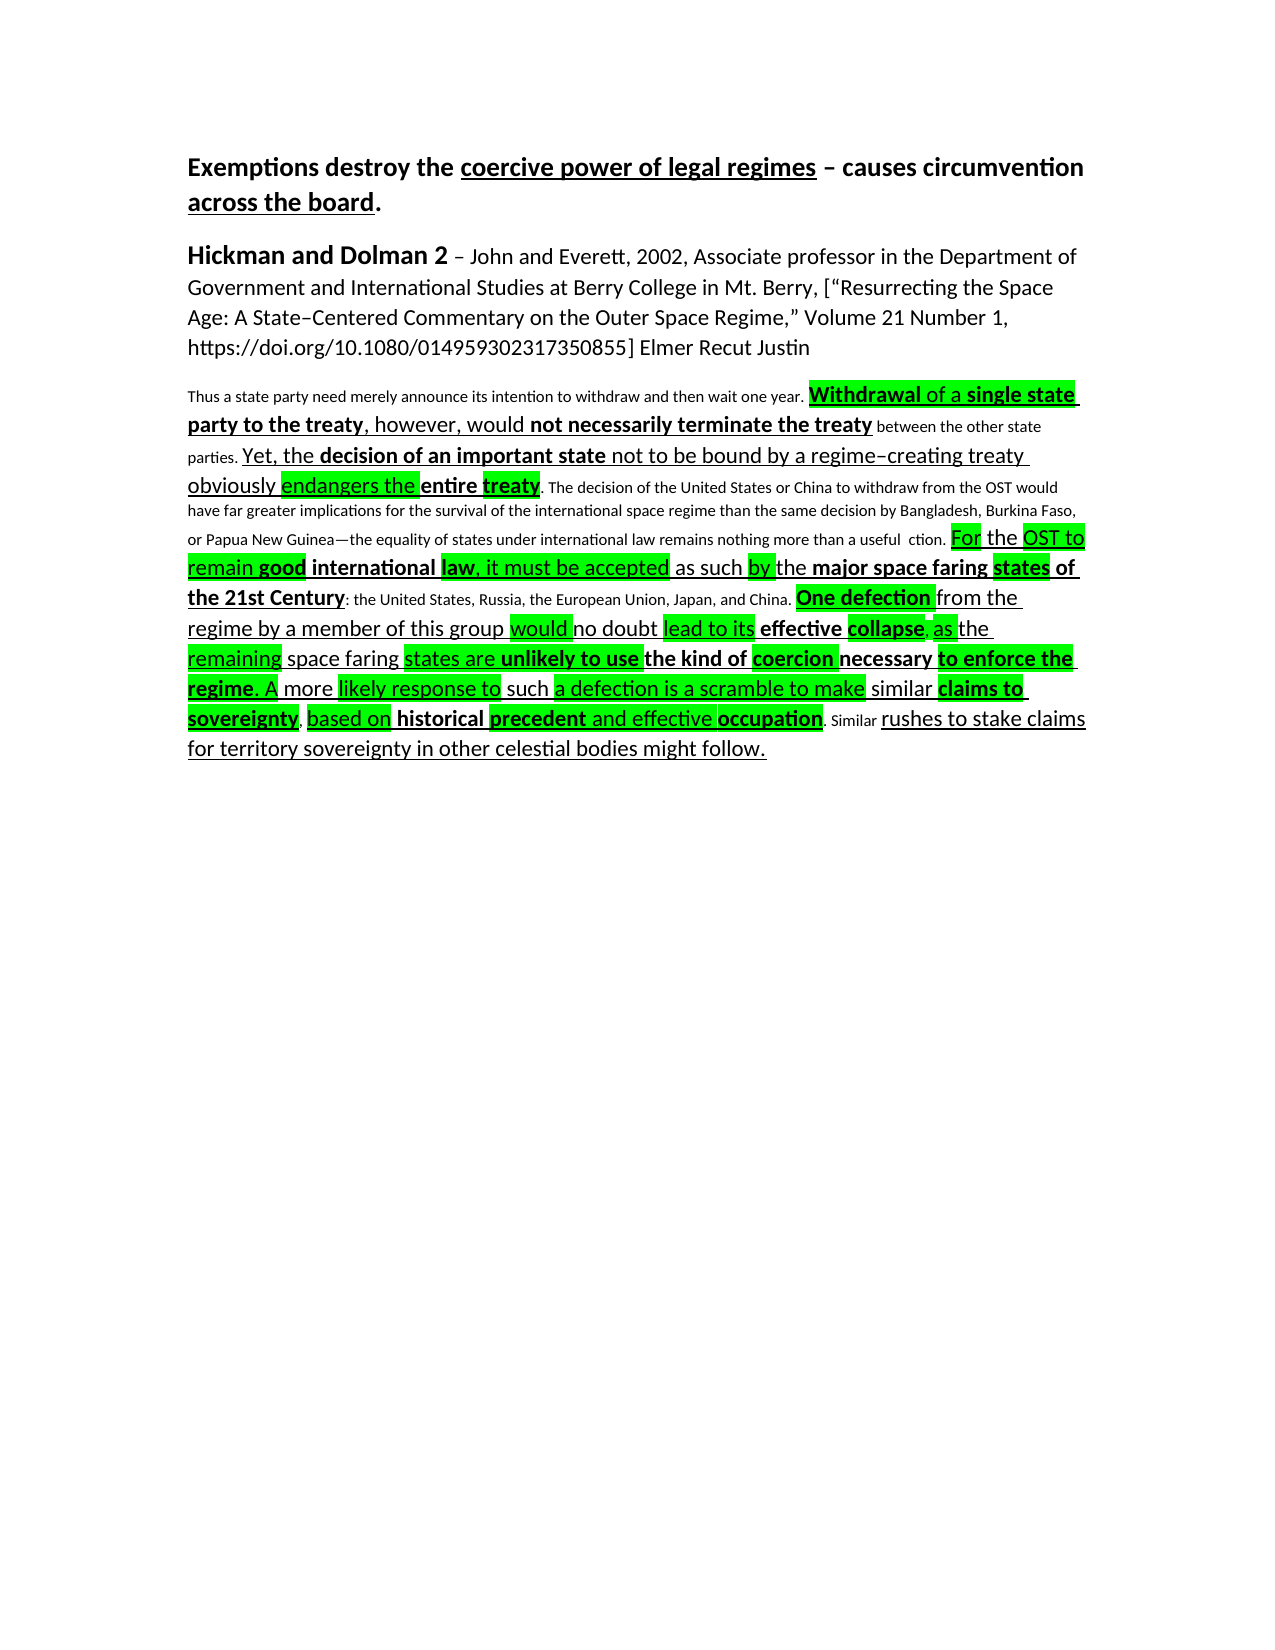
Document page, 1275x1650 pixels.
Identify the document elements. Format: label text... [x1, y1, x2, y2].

text Hickman and Dolman 2 – John and Everett, 2002, Associate professor in the Department of Government and International Studies at Berry College in Mt. Berry, [“Resurrecting the Space Age: A State–Centered Commentary on the Outer Space Regime,” Volume 21 Number 1, https://doi.org/10.1080/014959302317350855] Elmer Recut Justin [187, 238, 1087, 362]
text Thus a state party need merely announce its intention to withdraw and then wait one year. Withdrawal of a single state party to the treaty, however, would not necessarily terminate the treaty between the other state parties. Yet, the decision of an important state not to be bound by a regime–creating treaty obviously endangers the entire treaty. The decision of the United States or China to withdraw from the OST would have far greater implications for the survival of the international space regime than the same decision by Bangladesh, Burkina Faso, or Papua New Guinea—the equality of states under international law remains nothing more than a useful  ction. For the OST to remain good international law, it must be accepted as such by the major space faring states of the 21st Century: the United States, Russia, the European Union, Japan, and China. One defection from the regime by a member of this group would no doubt lead to its effective collapse, as the remaining space faring states are unlikely to use the kind of coercion necessary to enforce the regime. A more likely response to such a defection is a scramble to make similar claims to sovereignty, based on historical precedent and effective occupation. Similar rushes to stake claims for territory sovereignty in other celestial bodies might follow. [187, 380, 1087, 763]
subtitle Exemptions destroy the coercive power of legal regimes – causes circumvention across the board. [187, 150, 1087, 219]
